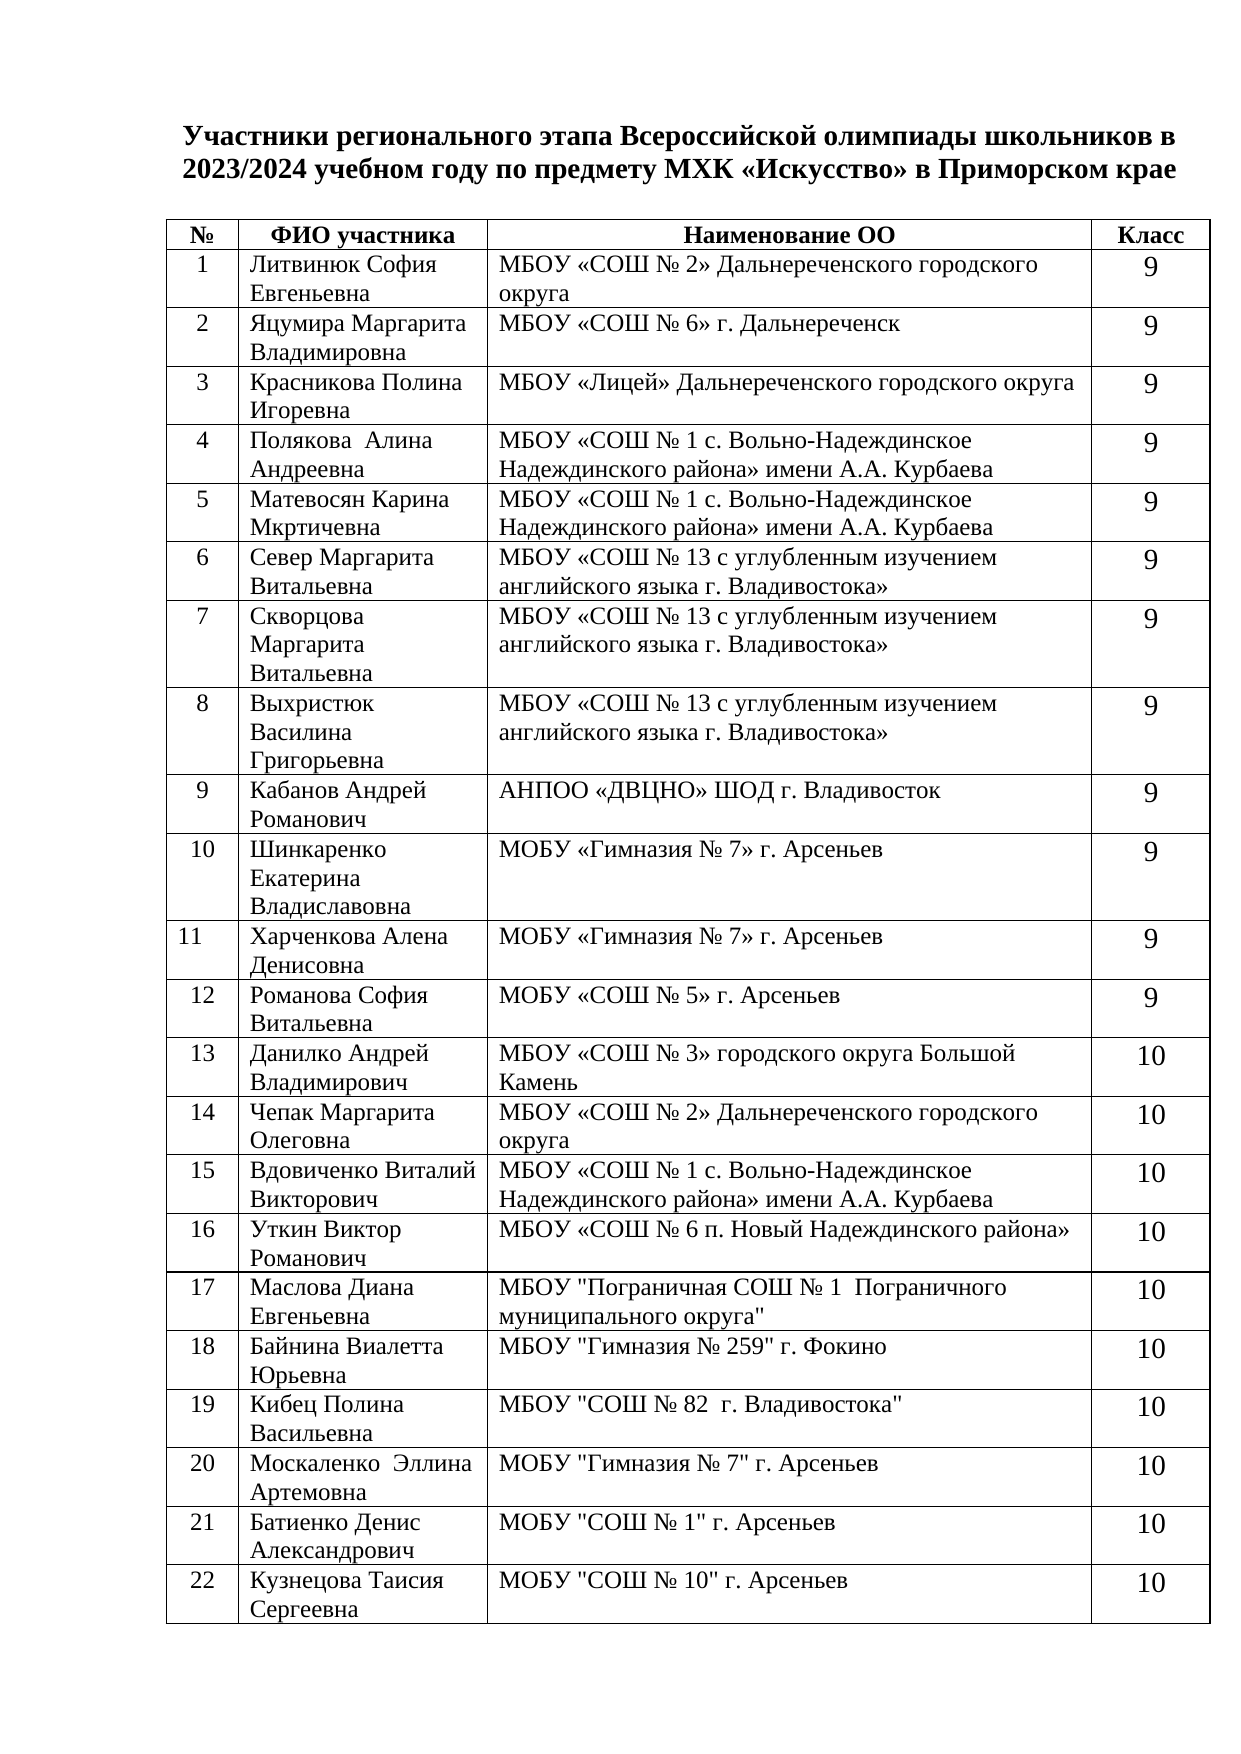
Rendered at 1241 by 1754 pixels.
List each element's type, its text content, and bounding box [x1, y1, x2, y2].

table_cell МБОУ «Лицей» Дальнереченского городского округа [488, 367, 1091, 424]
table_cell Кабанов Андрей Романович [239, 775, 487, 833]
table_cell МБОУ "Гимназия № 259" г. Фокино [488, 1331, 1091, 1388]
table_cell МБОУ «СОШ № 13 с углубленным изучением английского языка г. Владивостока» [488, 688, 1091, 774]
table_cell МБОУ «СОШ № 1 с. Вольно-Надеждинское Надеждинского района» имени А.А. Курбаева [488, 425, 1091, 483]
table_cell 16 [167, 1214, 238, 1271]
table_cell МОБУ «Гимназия № 7» г. Арсеньев [488, 834, 1091, 920]
table_cell 10 [1092, 1390, 1209, 1447]
table_cell 13 [167, 1038, 238, 1096]
table_cell Уткин Виктор Романович [239, 1214, 487, 1271]
table_cell 14 [167, 1097, 238, 1154]
table_cell 9 [1092, 367, 1209, 424]
table_cell 9 [1092, 542, 1209, 600]
table_cell МОБУ "Гимназия № 7" г. Арсеньев [488, 1448, 1091, 1506]
table_cell Шинкаренко Екатерина Владиславовна [239, 834, 487, 920]
table_cell 17 [167, 1273, 238, 1330]
table_cell 10 [1092, 1273, 1209, 1330]
table_cell МОБУ «Гимназия № 7» г. Арсеньев [488, 921, 1091, 979]
table_cell 9 [1092, 834, 1209, 920]
table_cell 9 [1092, 308, 1209, 366]
table_cell Байнина Виалетта Юрьевна [239, 1331, 487, 1388]
table_header ФИО участника [239, 220, 487, 248]
table_cell 9 [1092, 425, 1209, 483]
table_cell Полякова Алина Андреевна [239, 425, 487, 483]
table_cell МБОУ «СОШ № 2» Дальнереченского городского округа [488, 250, 1091, 307]
table_cell МБОУ «СОШ № 13 с углубленным изучением английского языка г. Владивостока» [488, 542, 1091, 600]
table_cell 3 [167, 367, 238, 424]
table_cell 10 [1092, 1448, 1209, 1506]
table_cell 9 [1092, 250, 1209, 307]
table_cell МБОУ «СОШ № 13 с углубленным изучением английского языка г. Владивостока» [488, 601, 1091, 687]
table_cell МБОУ «СОШ № 1 с. Вольно-Надеждинское Надеждинского района» имени А.А. Курбаева [488, 1155, 1091, 1213]
table_cell 9 [1092, 484, 1209, 541]
table_cell 18 [167, 1331, 238, 1388]
table_cell 8 [167, 688, 238, 774]
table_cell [488, 1565, 1091, 1623]
table_cell 9 [1092, 601, 1209, 687]
table_cell Чепак Маргарита Олеговна [239, 1097, 487, 1154]
table_cell МБОУ «СОШ № 3» городского округа Большой Камень [488, 1038, 1091, 1096]
table_cell Кибец Полина Васильевна [239, 1390, 487, 1447]
table_cell 10 [1092, 1155, 1209, 1213]
table_cell 15 [167, 1155, 238, 1213]
table_cell Кузнецова Таисия Сергеевна [239, 1565, 487, 1623]
table_cell 11 [167, 921, 238, 979]
table_cell 10 [1092, 1038, 1209, 1096]
table_cell 20 [167, 1448, 238, 1506]
table_cell 10 [1092, 1565, 1209, 1623]
table_cell 19 [167, 1390, 238, 1447]
table_cell 9 [1092, 921, 1209, 979]
table_cell Москаленко Эллина Артемовна [239, 1448, 487, 1506]
table_cell 2 [167, 308, 238, 366]
table_cell 9 [1092, 980, 1209, 1037]
table_cell Яцумира Маргарита Владимировна [239, 308, 487, 366]
table_cell 9 [1092, 775, 1209, 833]
table_cell 10 [1092, 1214, 1209, 1271]
table_cell Матевосян Карина Мкртичевна [239, 484, 487, 541]
table_cell Маслова Диана Евгеньевна [239, 1273, 487, 1330]
table_header Наименование ОО [488, 220, 1091, 248]
table_cell МОБУ "СОШ № 1" г. Арсеньев [488, 1507, 1091, 1564]
table_cell 4 [167, 425, 238, 483]
table_cell Харченкова Алена Денисовна [239, 921, 487, 979]
table_cell Данилко Андрей Владимирович [239, 1038, 487, 1096]
table_cell 9 [1092, 688, 1209, 774]
table_cell 6 [167, 542, 238, 600]
table_cell МБОУ «СОШ № 6» г. Дальнереченск [488, 308, 1091, 366]
table_cell 12 [167, 980, 238, 1037]
table_cell 10 [1092, 1507, 1209, 1564]
table_cell 7 [167, 601, 238, 687]
table_cell 10 [1092, 1331, 1209, 1388]
table_cell МБОУ «СОШ № 6 п. Новый Надеждинского района» [488, 1214, 1091, 1271]
table_cell Романова София Витальевна [239, 980, 487, 1037]
table_cell Скворцова Маргарита Витальевна [239, 601, 487, 687]
table_cell МОБУ «СОШ № 5» г. Арсеньев [488, 980, 1091, 1037]
table_cell АНПОО «ДВЦНО» ШОД г. Владивосток [488, 775, 1091, 833]
table_cell МБОУ «СОШ № 2» Дальнереченского городского округа [488, 1097, 1091, 1154]
table_cell 5 [167, 484, 238, 541]
table_cell 10 [167, 834, 238, 920]
table_cell Выхристюк Василина Григорьевна [239, 688, 487, 774]
table_cell 21 [167, 1507, 238, 1564]
text Участники регионального этапа Всероссийской олимпиады школьников в 2023/2024 учебном году по предмету МХК «Искусство» в Приморском крае [177, 118, 1181, 185]
table_cell МБОУ «СОШ № 1 с. Вольно-Надеждинское Надеждинского района» имени А.А. Курбаева [488, 484, 1091, 541]
table_cell Вдовиченко Виталий Викторович [239, 1155, 487, 1213]
table_cell 1 [167, 250, 238, 307]
table_cell МБОУ "СОШ № 82 г. Владивостока" [488, 1390, 1091, 1447]
table_cell Литвинюк София Евгеньевна [239, 250, 487, 307]
table_header № [167, 220, 238, 248]
table_cell Север Маргарита Витальевна [239, 542, 487, 600]
table_header Класс [1092, 220, 1209, 248]
table_cell Красникова Полина Игоревна [239, 367, 487, 424]
table_cell МБОУ "Пограничная СОШ № 1 Пограничного муниципального округа" [488, 1273, 1091, 1330]
table_cell 22 [167, 1565, 238, 1623]
table_cell Батиенко Денис Александрович [239, 1507, 487, 1564]
table_cell 9 [167, 775, 238, 833]
table_cell 10 [1092, 1097, 1209, 1154]
